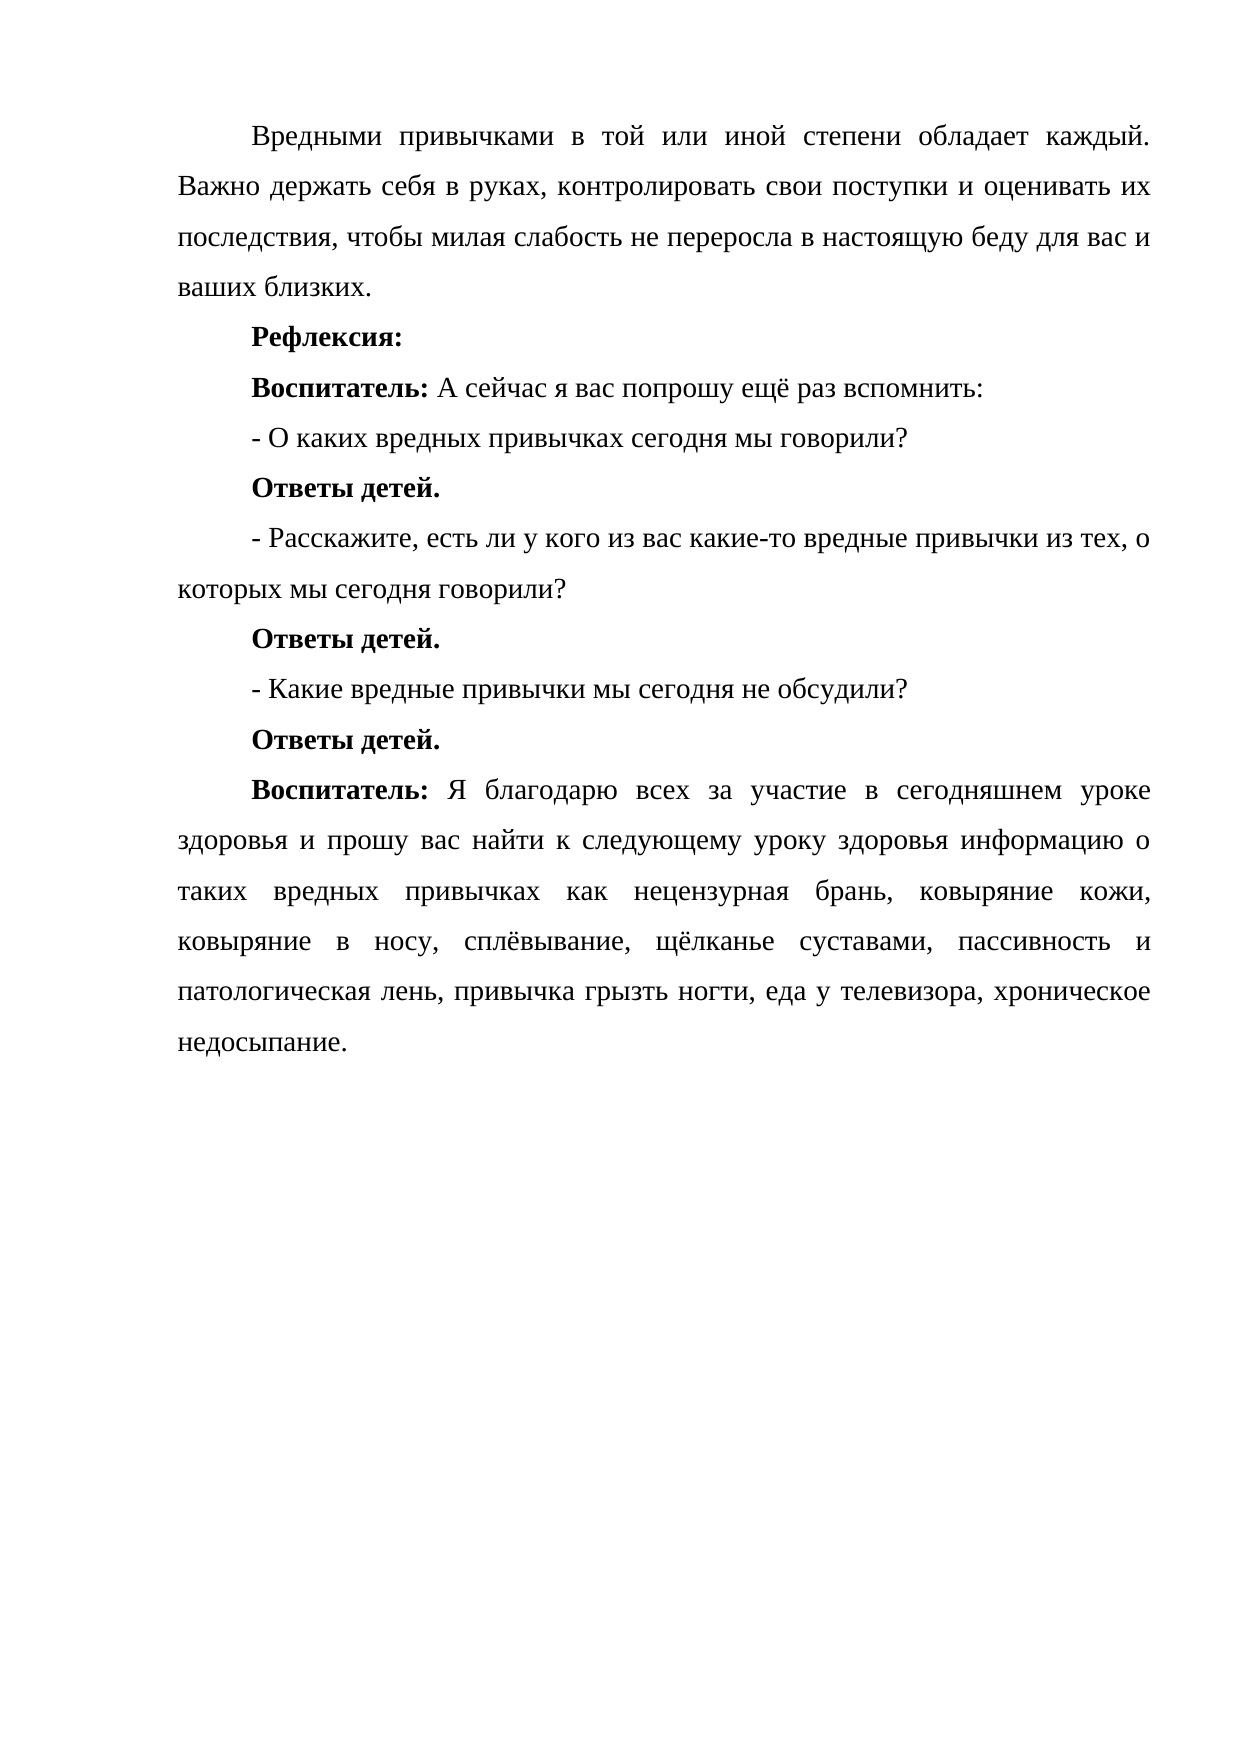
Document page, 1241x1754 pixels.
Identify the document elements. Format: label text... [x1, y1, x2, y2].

text - Какие вредные привычки мы сегодня не обсудили? [177, 672, 1152, 705]
text Ответы детей. [177, 722, 1152, 755]
text Воспитатель: Я благодарю всех за участие в сегодняшнем уроке здоровья и прошу вас найти к следующему уроку здоровья информацию о таких вредных привычках как нецензурная брань, ковыряние кожи, ковыряние в носу, сплёвывание, щёлканье суставами, пассивность и патологическая лень, привычка грызть ногти, еда у телевизора, хроническое недосыпание. [177, 772, 1152, 1057]
text Ответы детей. [177, 621, 1152, 655]
text Ответы детей. [177, 470, 1152, 504]
text - Расскажите, есть ли у кого из вас какие-то вредные привычки из тех, о которых мы сегодня говорили? [177, 521, 1152, 604]
text Вредными привычками в той или иной степени обладает каждый. Важно держать себя в руках, контролировать свои поступки и оценивать их последствия, чтобы милая слабость не переросла в настоящую беду для вас и ваших близких. [177, 118, 1152, 303]
text Рефлексия: [177, 319, 1152, 353]
text - О каких вредных привычках сегодня мы говорили? [177, 420, 1152, 453]
text Воспитатель: А сейчас я вас попрошу ещё раз вспомнить: [177, 370, 1152, 403]
